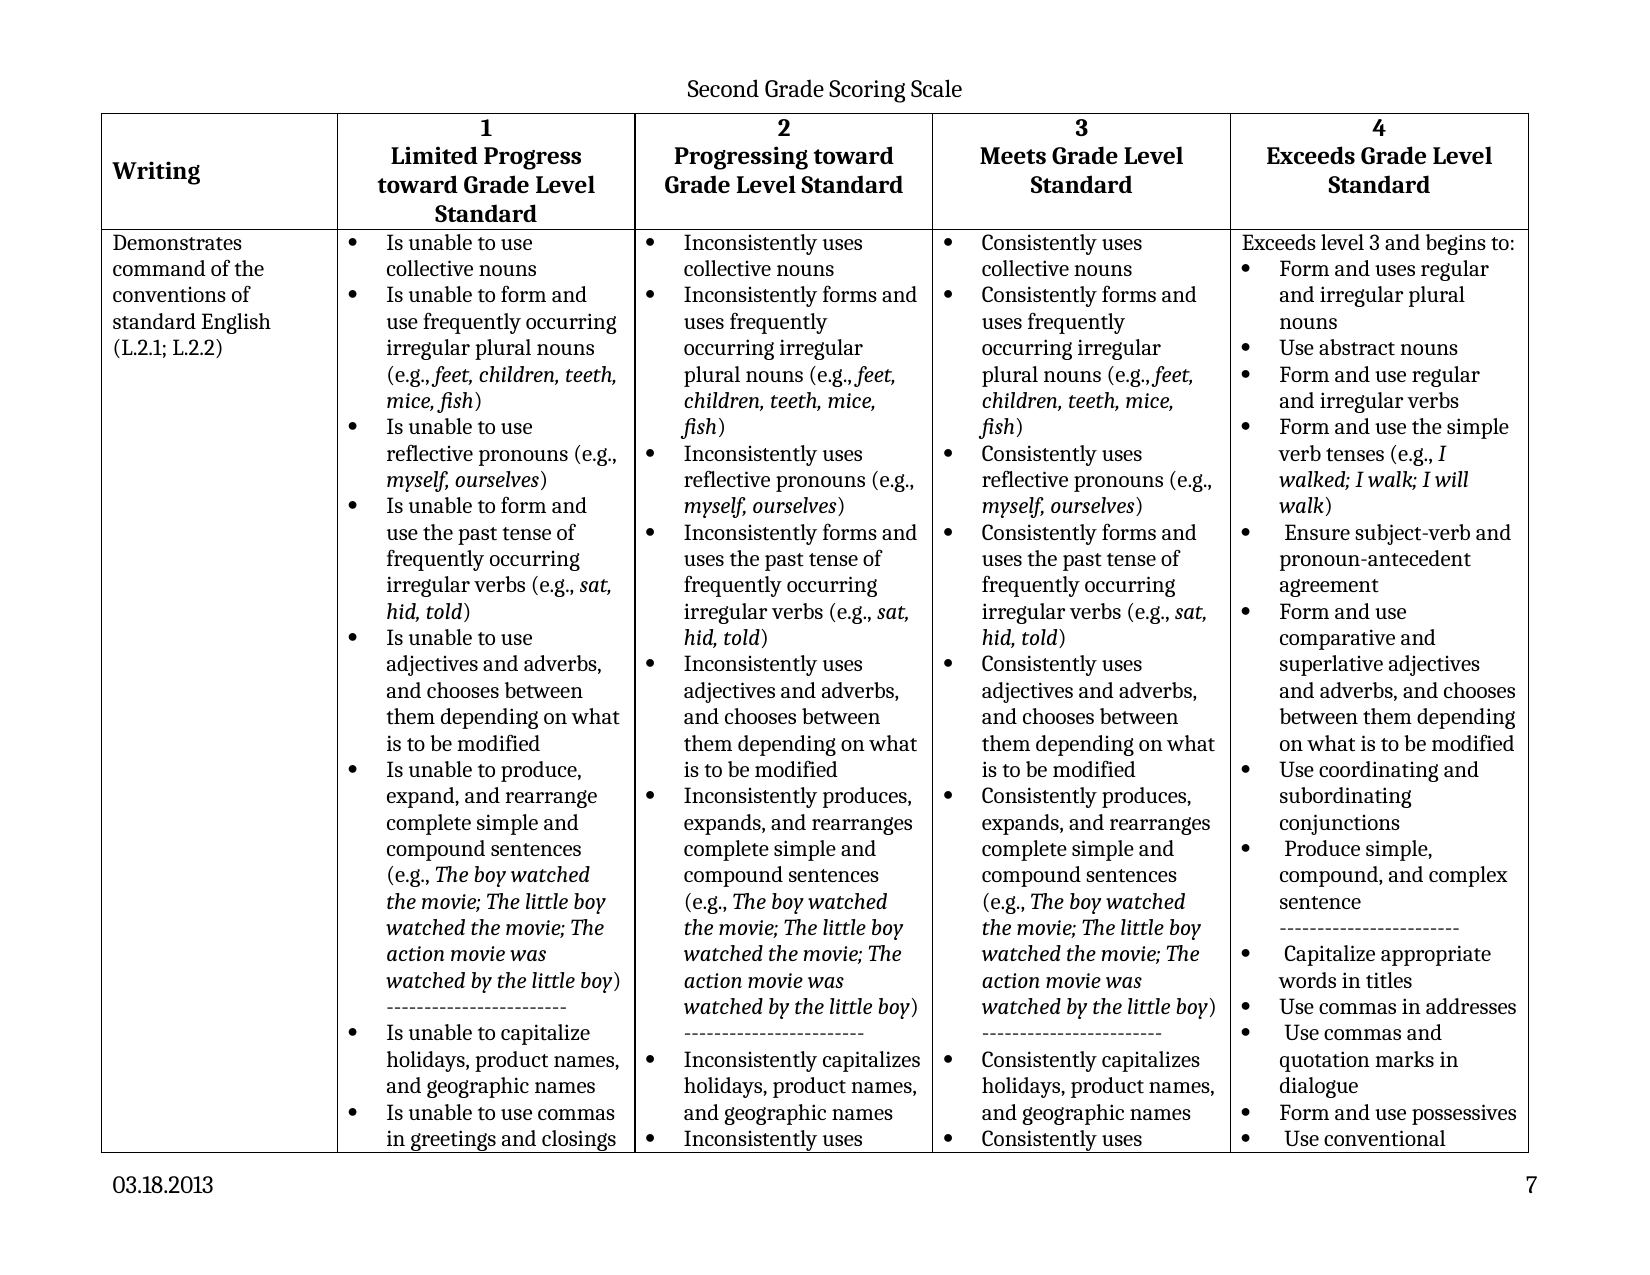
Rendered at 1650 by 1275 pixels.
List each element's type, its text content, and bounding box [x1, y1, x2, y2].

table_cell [1231, 230, 1528, 1152]
table_header 2 Progressing toward Grade Level Standard [636, 114, 932, 228]
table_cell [102, 230, 337, 1152]
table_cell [636, 230, 932, 1152]
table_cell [338, 230, 634, 1152]
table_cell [933, 230, 1230, 1152]
table_header 4 Exceeds Grade Level Standard [1231, 114, 1528, 228]
table_header 3 Meets Grade Level Standard [933, 114, 1230, 228]
table_header 1 Limited Progress toward Grade Level Standard [338, 114, 634, 228]
table_header Writing [102, 114, 337, 228]
